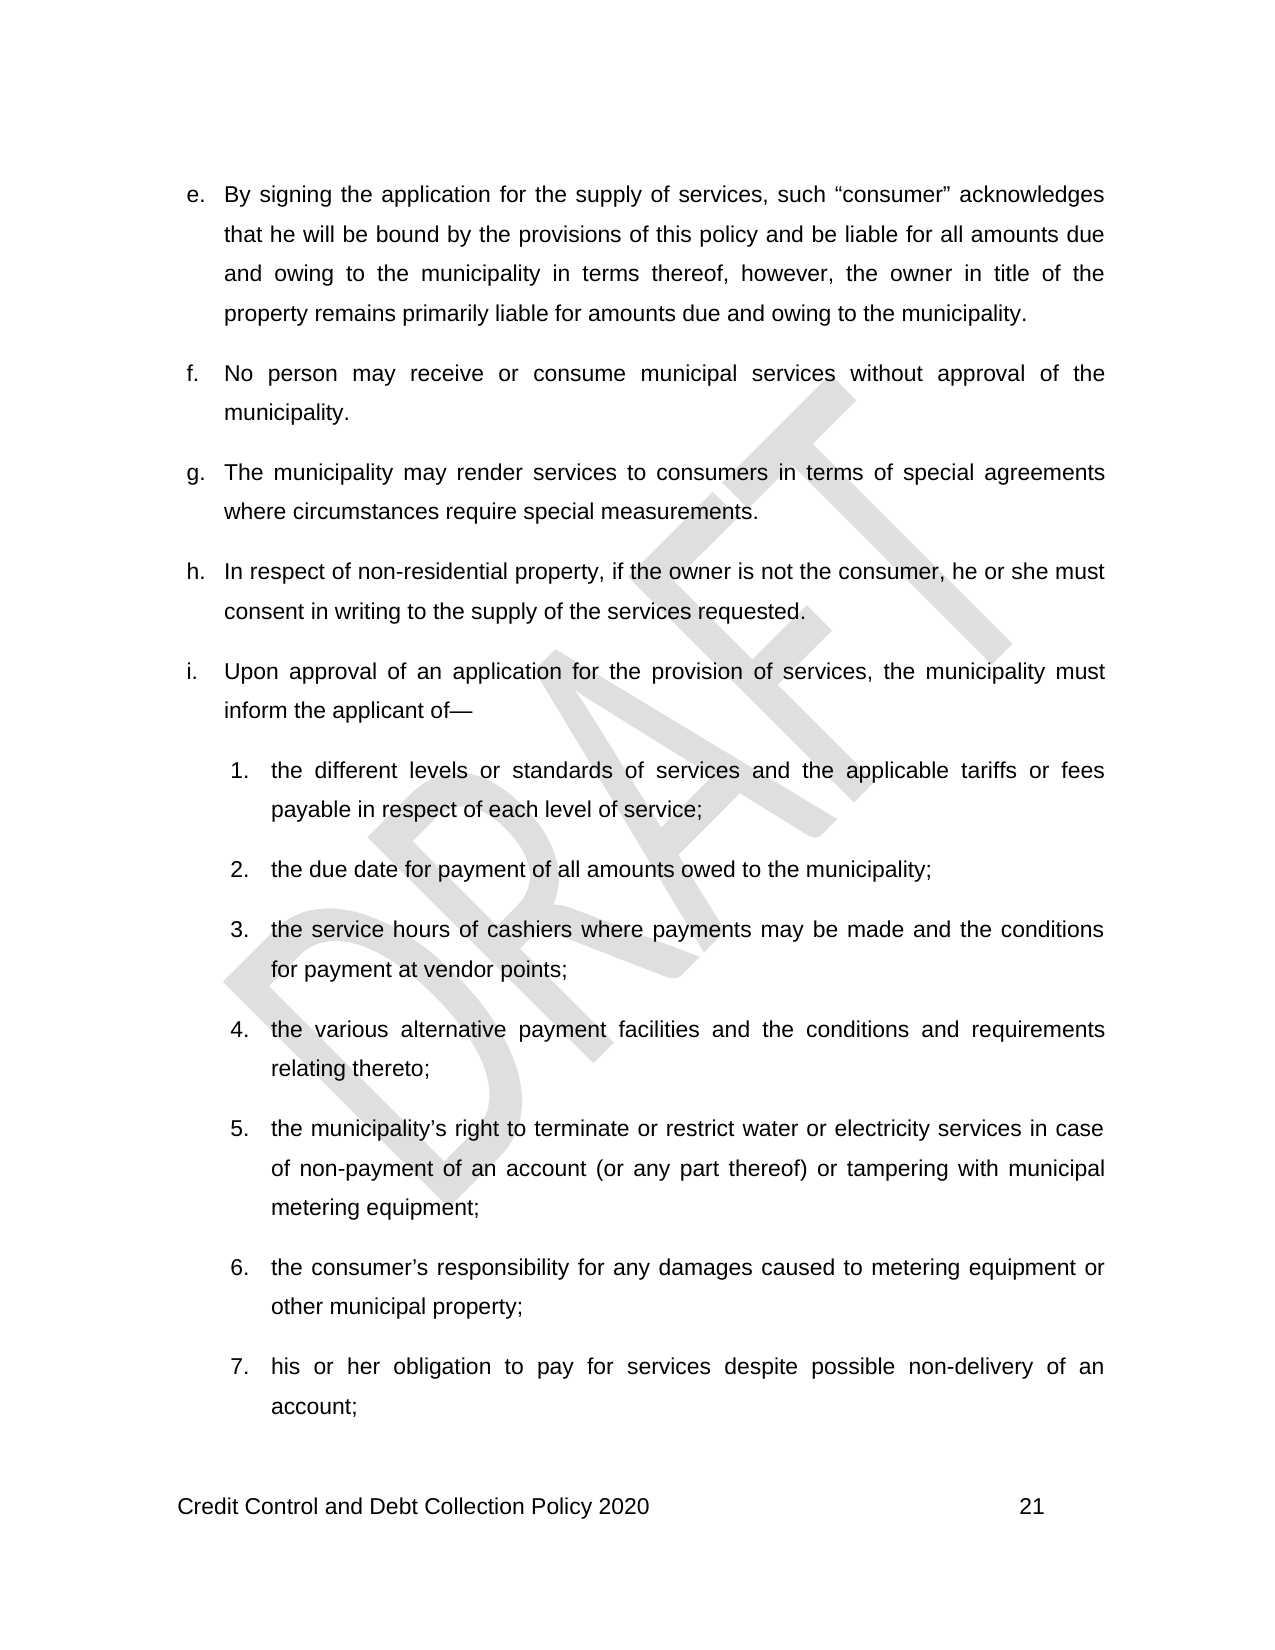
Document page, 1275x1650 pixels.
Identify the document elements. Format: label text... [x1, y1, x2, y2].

subtitle the municipality’s right to terminate or restrict water or electricity services in case of non-payment of an account (or any part thereof) or tampering with municipal metering equipment; [230, 1115, 1106, 1220]
subtitle the service hours of cashiers where payments may be made and the conditions for payment at vendor points; [230, 916, 1106, 982]
subtitle Upon approval of an application for the provision of services, the municipality must inform the applicant of— [186, 658, 1106, 723]
list By signing the application for the supply of services, such “consumer” acknowledges that he will be bound by the provisions of this policy and be liable for all amounts due and owing to the municipality in terms thereof, however, the owner in title of the property remains primarily liable for amounts due and owing to the municipality. [186, 181, 1106, 326]
subtitle No person may receive or consume municipal services without approval of the municipality. [186, 359, 1106, 425]
subtitle the due date for payment of all amounts owed to the municipality; [230, 856, 1106, 883]
subtitle In respect of non-residential property, if the owner is not the consumer, he or she must consent in writing to the supply of the services requested. [186, 558, 1106, 624]
subtitle The municipality may render services to consumers in terms of special agreements where circumstances require special measurements. [186, 459, 1106, 525]
subtitle the different levels or standards of services and the applicable tariffs or fees payable in respect of each level of service; [230, 757, 1106, 823]
subtitle his or her obligation to pay for services despite possible non-delivery of an account; [230, 1353, 1106, 1419]
subtitle the consumer’s responsibility for any damages caused to metering equipment or other municipal property; [230, 1254, 1106, 1320]
subtitle the various alternative payment facilities and the conditions and requirements relating thereto; [230, 1016, 1106, 1081]
